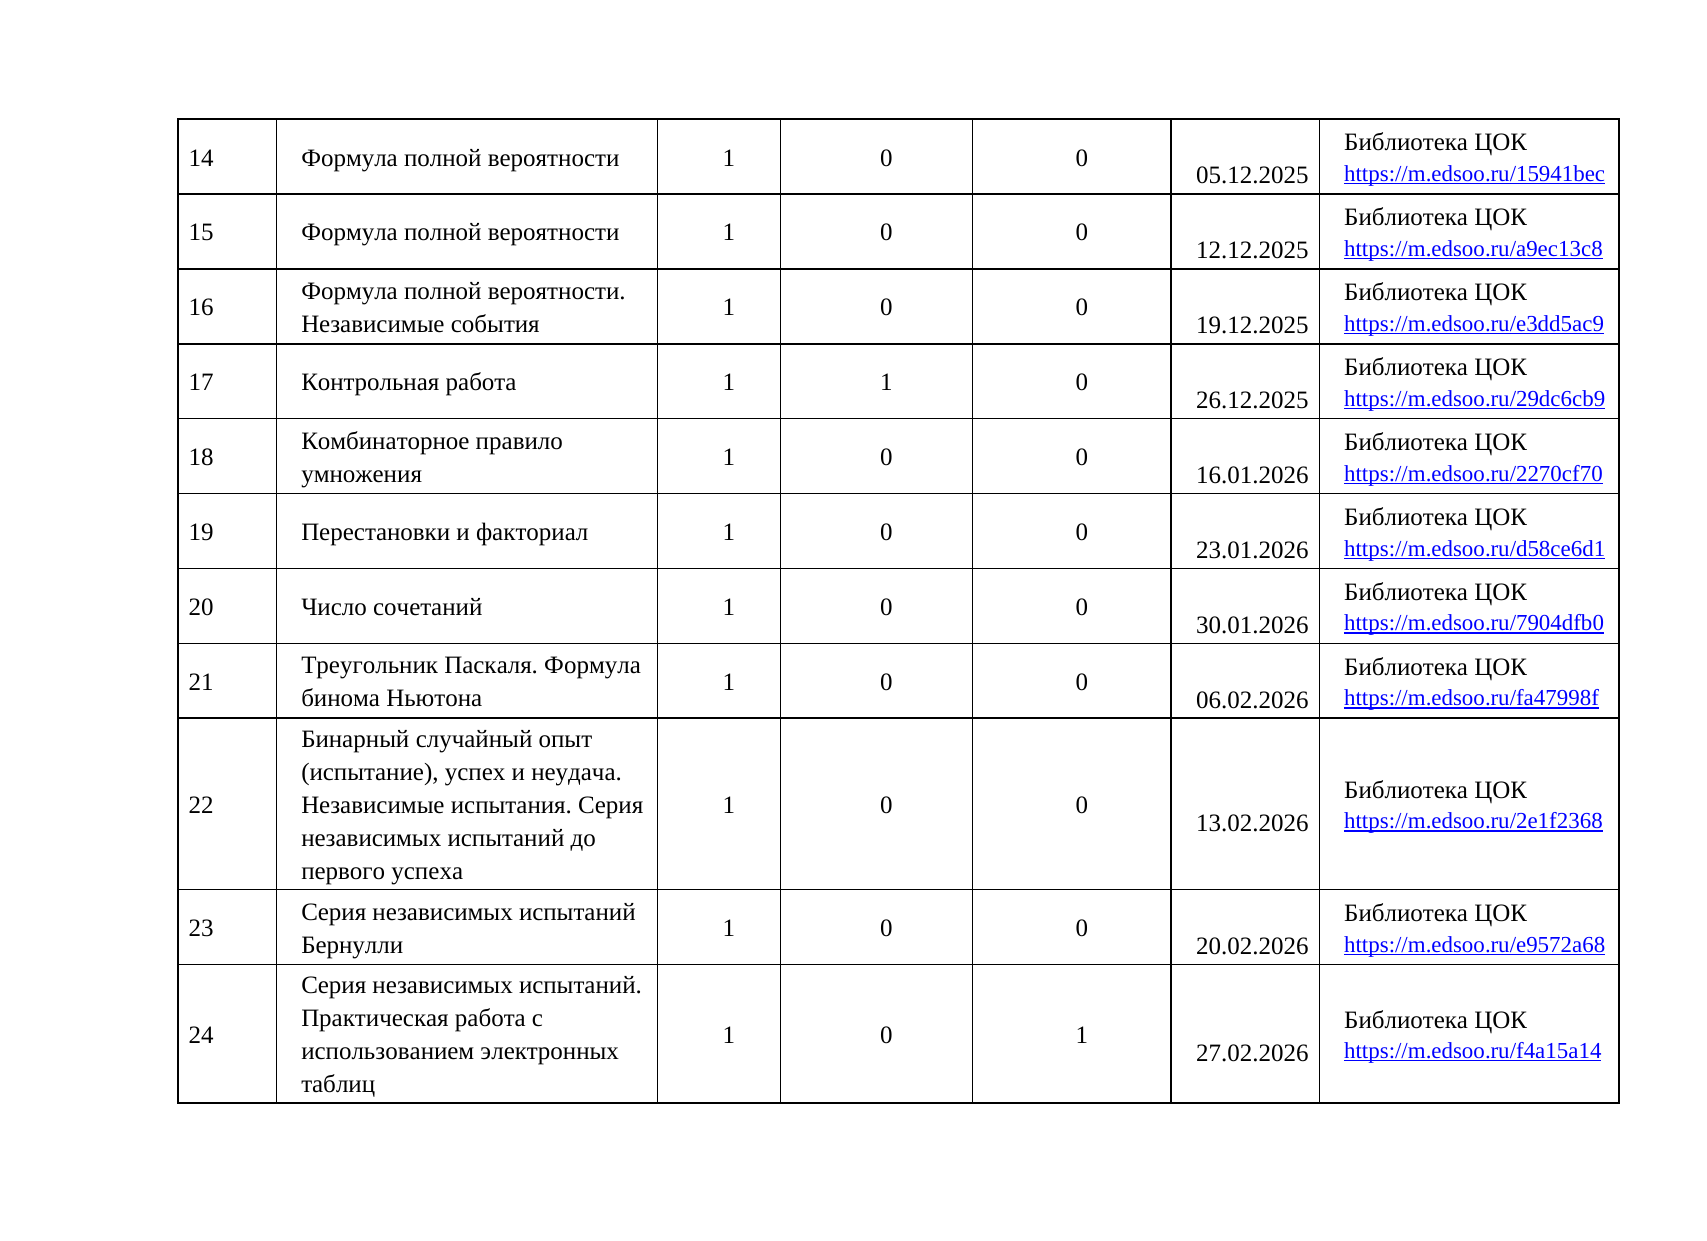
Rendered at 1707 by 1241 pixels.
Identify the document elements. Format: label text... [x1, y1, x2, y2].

table_cell 0 [781, 890, 972, 964]
table_cell 0 [973, 195, 1170, 268]
table_cell Контрольная работа [277, 345, 657, 418]
table_cell 19.12.2025 [1172, 270, 1319, 343]
table_cell Библиотека ЦОК https://m.edsoo.ru/e3dd5ac9 [1320, 270, 1618, 343]
table_cell 21 [179, 644, 276, 717]
table_cell Библиотека ЦОК https://m.edsoo.ru/2e1f2368 [1320, 719, 1618, 889]
table_cell 1 [658, 890, 780, 964]
table_cell 1 [658, 419, 780, 493]
table_cell 18 [179, 419, 276, 493]
table_cell 1 [658, 494, 780, 567]
table_cell Формула полной вероятности. Независимые события [277, 270, 657, 343]
table_cell 0 [781, 965, 972, 1102]
table_cell 1 [658, 195, 780, 268]
table_cell 0 [973, 419, 1170, 493]
table_cell Библиотека ЦОК https://m.edsoo.ru/29dc6cb9 [1320, 345, 1618, 418]
table_cell Треугольник Паскаля. Формула бинома Ньютона [277, 644, 657, 717]
table_cell 0 [781, 719, 972, 889]
table_cell 0 [973, 270, 1170, 343]
table_cell 1 [658, 345, 780, 418]
table_cell 27.02.2026 [1172, 965, 1319, 1102]
table_cell 16.01.2026 [1172, 419, 1319, 493]
table_cell Библиотека ЦОК https://m.edsoo.ru/2270cf70 [1320, 419, 1618, 493]
table_cell 23.01.2026 [1172, 494, 1319, 567]
table_cell Библиотека ЦОК https://m.edsoo.ru/f4a15a14 [1320, 965, 1618, 1102]
table_cell 0 [781, 120, 972, 193]
table_cell 26.12.2025 [1172, 345, 1319, 418]
table_cell Библиотека ЦОК https://m.edsoo.ru/7904dfb0 [1320, 569, 1618, 642]
table_cell 15 [179, 195, 276, 268]
table_cell Библиотека ЦОК https://m.edsoo.ru/a9ec13c8 [1320, 195, 1618, 268]
table_cell 0 [973, 890, 1170, 964]
table_cell Перестановки и факториал [277, 494, 657, 567]
table_cell 0 [973, 569, 1170, 642]
table_cell Серия независимых испытаний. Практическая работа с использованием электронных таблиц [277, 965, 657, 1102]
table_cell 0 [973, 345, 1170, 418]
table_cell 0 [781, 419, 972, 493]
table_cell Бинарный случайный опыт (испытание), успех и неудача. Независимые испытания. Серия независимых испытаний до первого успеха [277, 719, 657, 889]
table_cell 1 [658, 569, 780, 642]
table_cell Серия независимых испытаний Бернулли [277, 890, 657, 964]
table_cell Библиотека ЦОК https://m.edsoo.ru/15941bec [1320, 120, 1618, 193]
table_cell 16 [179, 270, 276, 343]
table_cell 0 [973, 719, 1170, 889]
table_cell 14 [179, 120, 276, 193]
table_cell 1 [658, 644, 780, 717]
table_cell Формула полной вероятности [277, 120, 657, 193]
table_cell 0 [781, 569, 972, 642]
table_cell 20.02.2026 [1172, 890, 1319, 964]
table_cell 17 [179, 345, 276, 418]
table_cell 1 [658, 120, 780, 193]
table_cell Формула полной вероятности [277, 195, 657, 268]
table_cell 0 [973, 494, 1170, 567]
table_cell 0 [781, 195, 972, 268]
table_cell 12.12.2025 [1172, 195, 1319, 268]
table_cell 05.12.2025 [1172, 120, 1319, 193]
table_cell Библиотека ЦОК https://m.edsoo.ru/d58ce6d1 [1320, 494, 1618, 567]
table_cell 30.01.2026 [1172, 569, 1319, 642]
table_cell Библиотека ЦОК https://m.edsoo.ru/fa47998f [1320, 644, 1618, 717]
table_cell 1 [973, 965, 1170, 1102]
table_cell 1 [658, 965, 780, 1102]
table_cell 1 [781, 345, 972, 418]
table_cell 13.02.2026 [1172, 719, 1319, 889]
table_cell 0 [781, 270, 972, 343]
table_cell 06.02.2026 [1172, 644, 1319, 717]
table_cell 19 [179, 494, 276, 567]
table_cell Число сочетаний [277, 569, 657, 642]
table_cell 1 [658, 719, 780, 889]
table_cell 23 [179, 890, 276, 964]
table_cell Библиотека ЦОК https://m.edsoo.ru/e9572a68 [1320, 890, 1618, 964]
table_cell 24 [179, 965, 276, 1102]
table_cell 1 [658, 270, 780, 343]
table_cell 0 [781, 494, 972, 567]
table_cell 0 [973, 120, 1170, 193]
table_cell Комбинаторное правило умножения [277, 419, 657, 493]
table_cell 20 [179, 569, 276, 642]
table_cell 0 [973, 644, 1170, 717]
table_cell 0 [781, 644, 972, 717]
table_cell 22 [179, 719, 276, 889]
